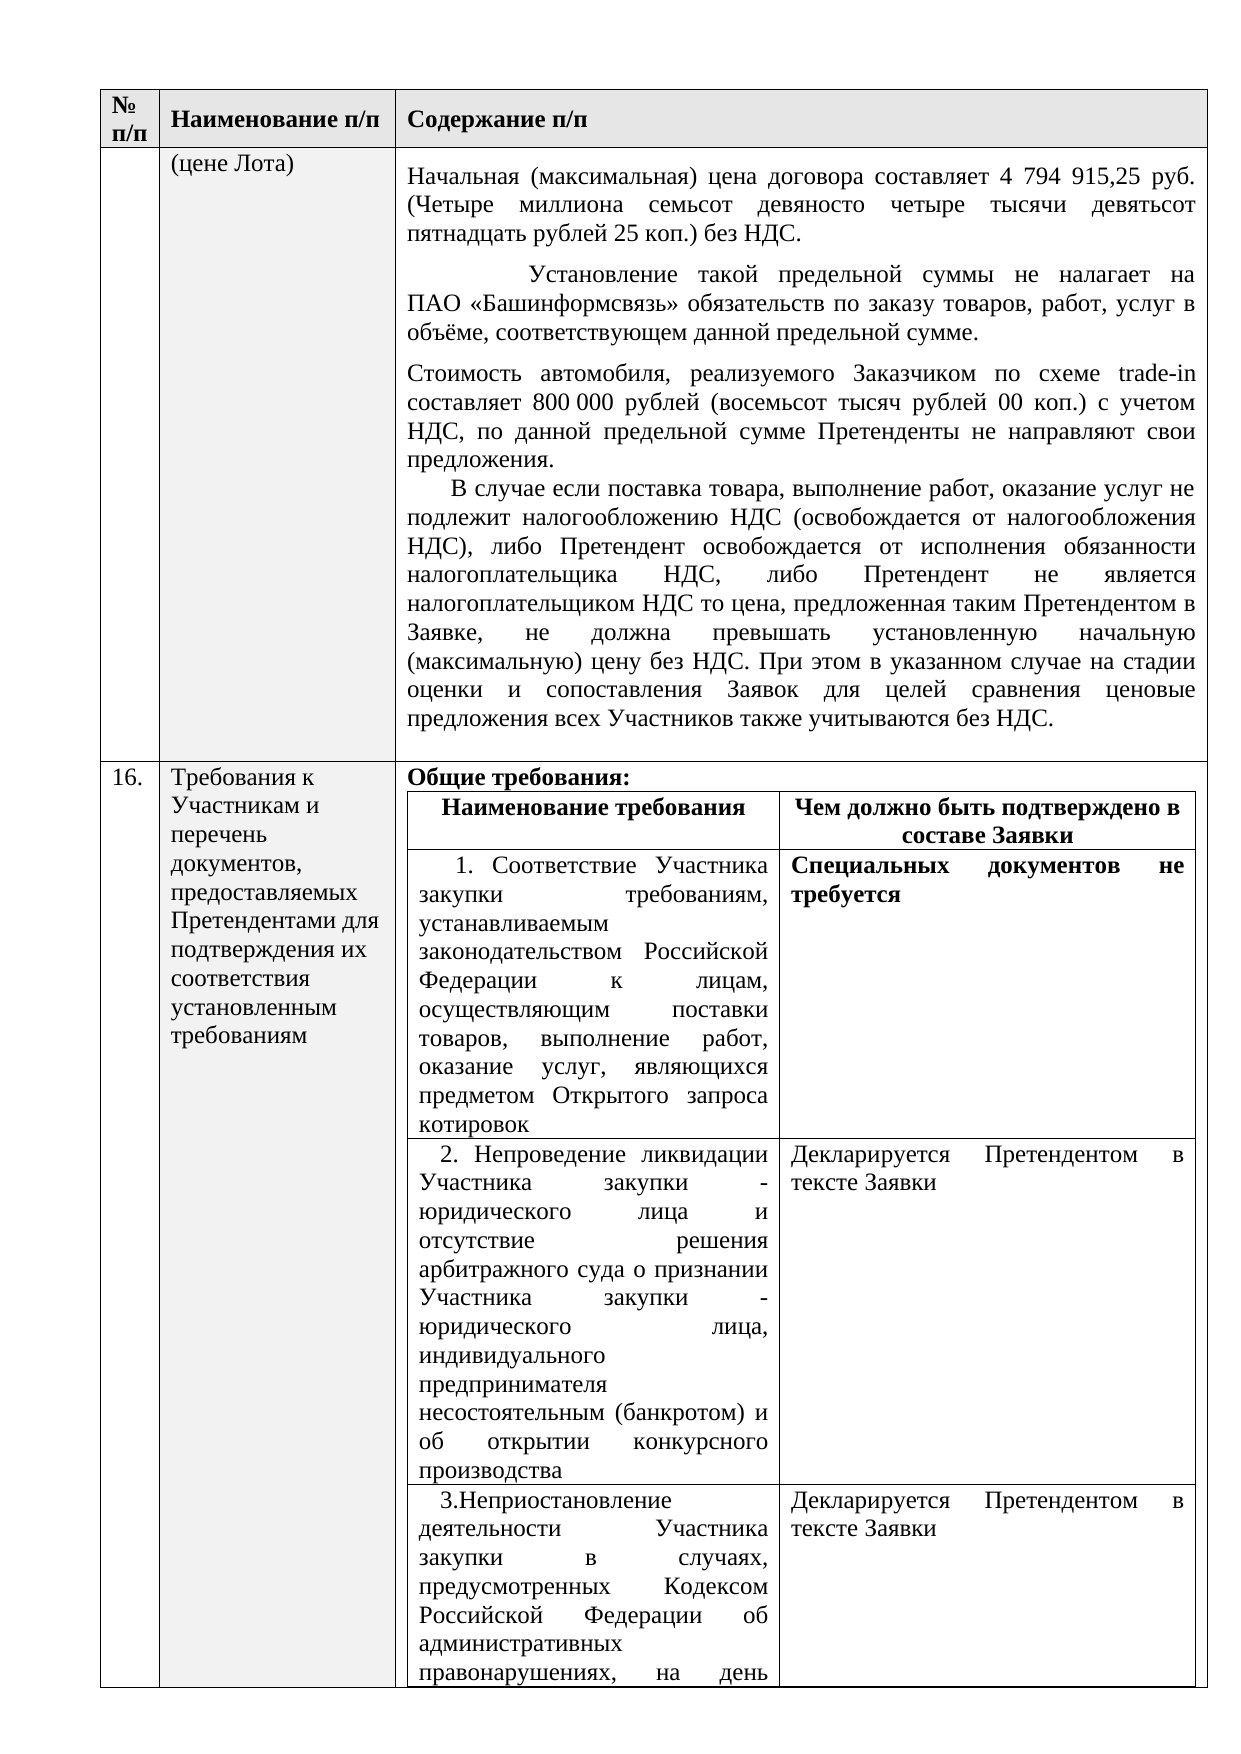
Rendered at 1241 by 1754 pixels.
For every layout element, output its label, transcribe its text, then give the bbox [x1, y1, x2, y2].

table_cell [101, 148, 159, 761]
table_header Наименование п/п [160, 90, 395, 147]
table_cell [160, 148, 395, 761]
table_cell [160, 762, 395, 1687]
table_cell [101, 762, 159, 1687]
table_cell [396, 762, 1207, 1687]
table_header Содержание п/п [396, 90, 1207, 147]
table_header № п/п [101, 90, 159, 147]
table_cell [396, 148, 1207, 761]
